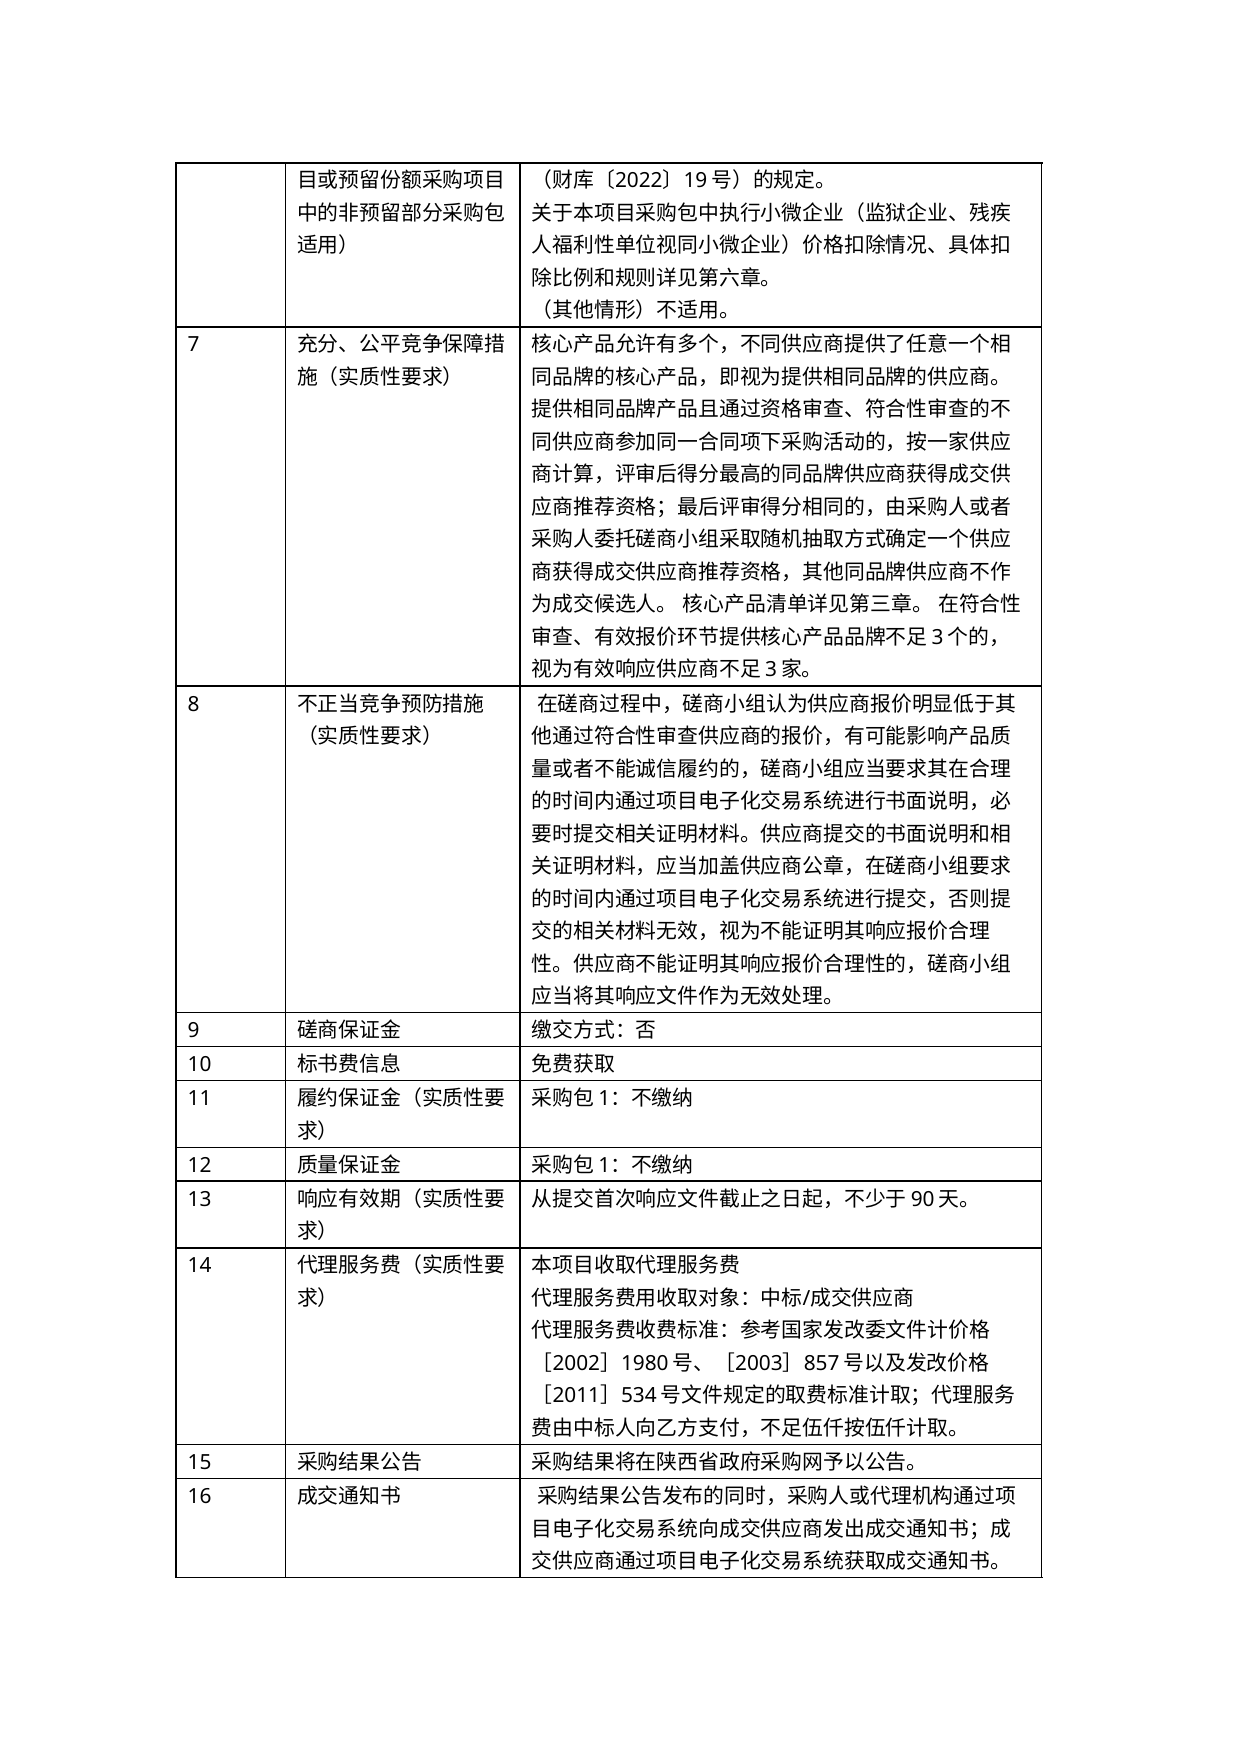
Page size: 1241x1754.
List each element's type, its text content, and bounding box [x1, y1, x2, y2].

table_cell 代理服务费（实质性要求） [286, 1249, 519, 1443]
table_cell 6 [177, 164, 285, 326]
table_cell 采购结果公告发布的同时，采购人或代理机构通过项目电子化交易系统向成交供应商发出成交通知书；成交供应商通过项目电子化交易系统获取成交通知书。 [521, 1479, 1041, 1577]
table_cell 本项目收取代理服务费 代理服务费用收取对象：中标/成交供应商 代理服务费收费标准：参考国家发改委文件计价格［2002］1980号、［2003］857号以及发改价格［2011］534号文件规定的取费标准计取；代理服务费由中标人向乙方支付，不足伍仟按伍仟计取。 [521, 1249, 1041, 1443]
table_cell 免费获取 [521, 1047, 1041, 1080]
table_cell 质量保证金 [286, 1148, 519, 1180]
table_cell 响应有效期（实质性要求） [286, 1182, 519, 1247]
table_cell 从提交首次响应文件截止之日起，不少于90天。 [521, 1182, 1041, 1247]
table_cell 履约保证金（实质性要求） [286, 1081, 519, 1146]
table_cell 13 [177, 1182, 285, 1247]
table_cell 11 [177, 1081, 285, 1146]
table_cell 12 [177, 1148, 285, 1180]
table_cell 不正当竞争预防措施 （实质性要求） [286, 687, 519, 1012]
table_cell 14 [177, 1249, 285, 1443]
table_cell 9 [177, 1013, 285, 1046]
table_cell 15 [177, 1445, 285, 1478]
table_cell 充分、公平竞争保障措施（实质性要求） [286, 328, 519, 685]
table_cell 7 [177, 328, 285, 685]
table_cell 10 [177, 1047, 285, 1080]
table_cell 采购包1：不缴纳 [521, 1148, 1041, 1180]
table_cell 8 [177, 687, 285, 1012]
table_cell 标书费信息 [286, 1047, 519, 1080]
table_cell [521, 164, 1041, 326]
table_cell 在磋商过程中，磋商小组认为供应商报价明显低于其他通过符合性审查供应商的报价，有可能影响产品质量或者不能诚信履约的，磋商小组应当要求其在合理的时间内通过项目电子化交易系统进行书面说明，必要时提交相关证明材料。供应商提交的书面说明和相关证明材料，应当加盖供应商公章，在磋商小组要求的时间内通过项目电子化交易系统进行提交，否则提交的相关材料无效，视为不能证明其响应报价合理性。供应商不能证明其响应报价合理性的，磋商小组应当将其响应文件作为无效处理。 [521, 687, 1041, 1012]
table_cell 16 [177, 1479, 285, 1577]
table_cell 成交通知书 [286, 1479, 519, 1577]
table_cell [286, 164, 519, 326]
table_cell 采购结果将在陕西省政府采购网予以公告。 [521, 1445, 1041, 1478]
table_cell 核心产品允许有多个，不同供应商提供了任意一个相同品牌的核心产品，即视为提供相同品牌的供应商。 提供相同品牌产品且通过资格审查、符合性审查的不同供应商参加同一合同项下采购活动的，按一家供应商计算，评审后得分最高的同品牌供应商获得成交供应商推荐资格；最后评审得分相同的，由采购人或者采购人委托磋商小组采取随机抽取方式确定一个供应商获得成交供应商推荐资格，其他同品牌供应商不作为成交候选人。 核心产品清单详见第三章。 在符合性审查、有效报价环节提供核心产品品牌不足3个的，视为有效响应供应商不足3家。 [521, 328, 1041, 685]
table_cell 缴交方式：否 [521, 1013, 1041, 1046]
table_cell 采购包1：不缴纳 [521, 1081, 1041, 1146]
table_cell 采购结果公告 [286, 1445, 519, 1478]
table_cell 磋商保证金 [286, 1013, 519, 1046]
